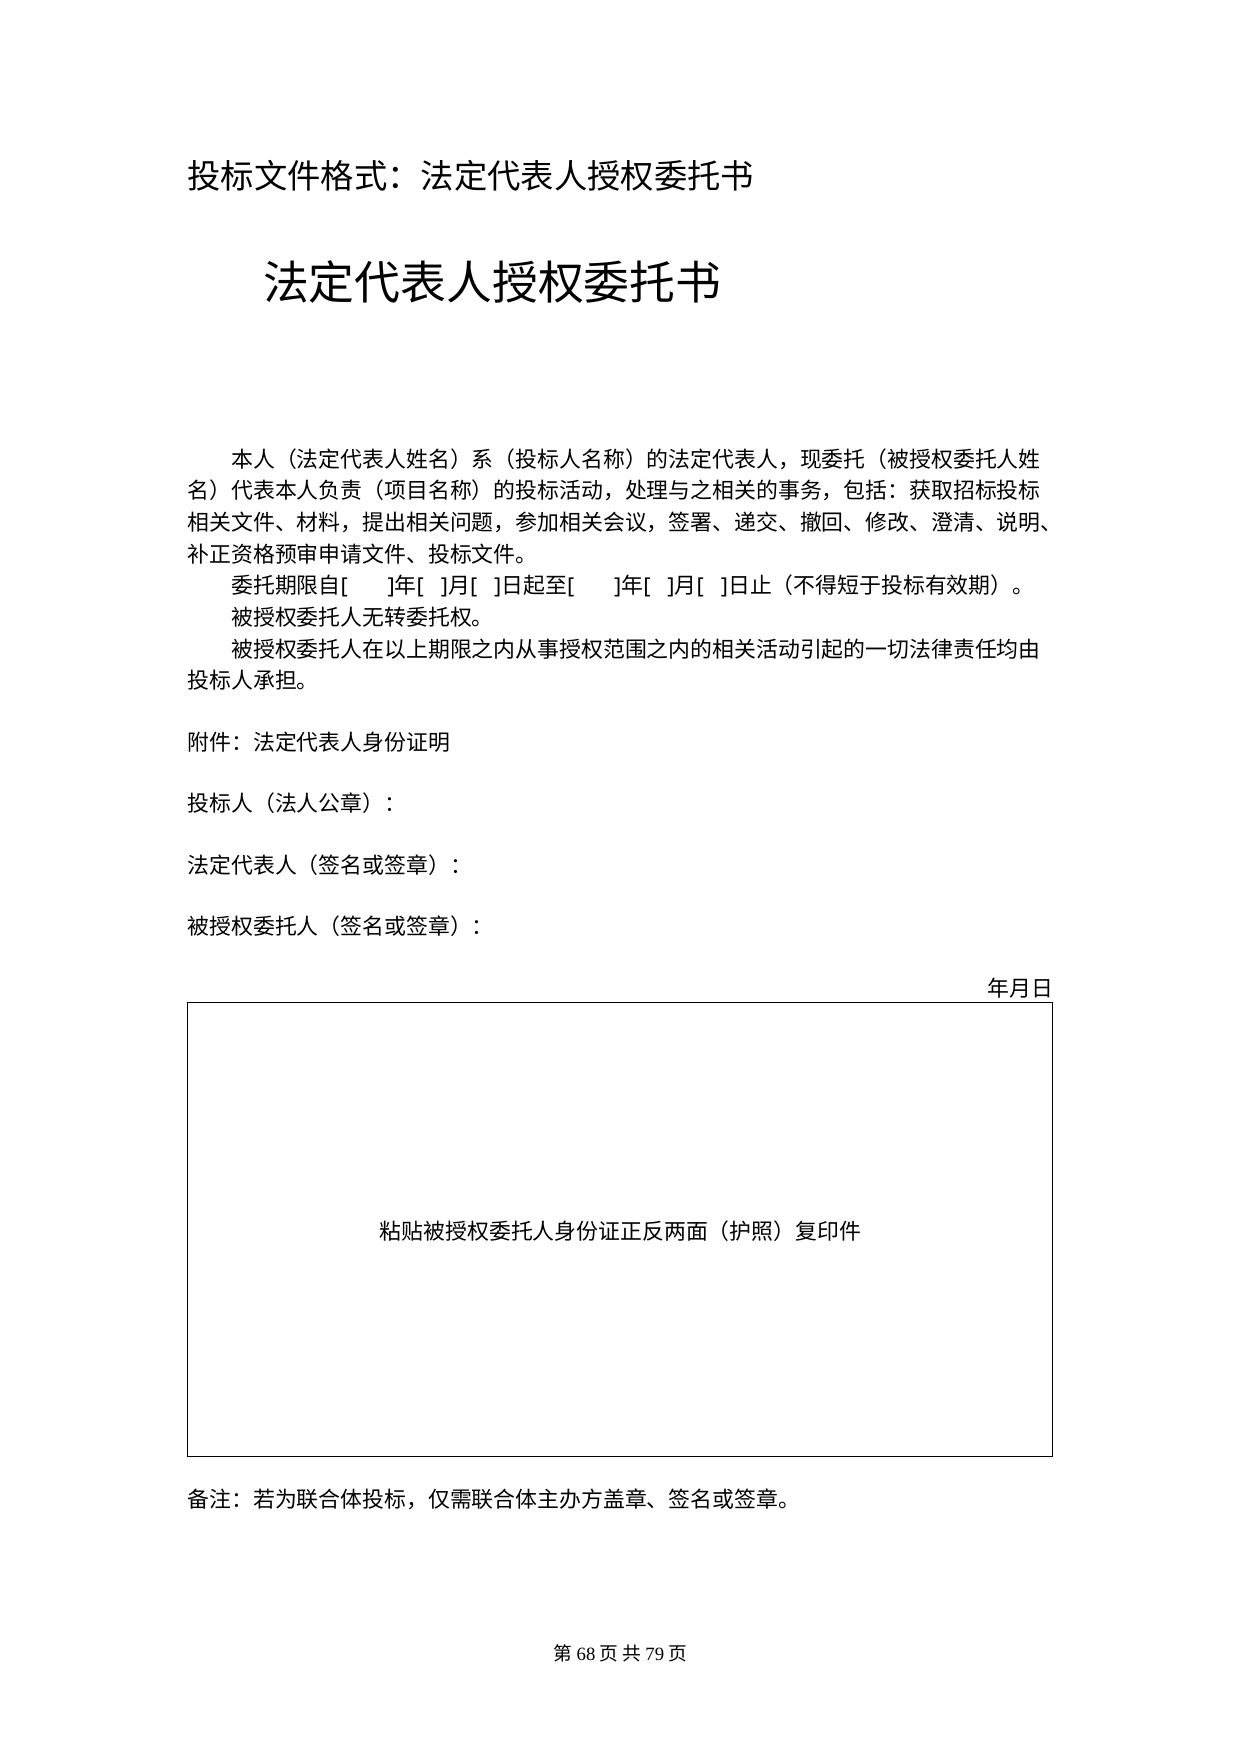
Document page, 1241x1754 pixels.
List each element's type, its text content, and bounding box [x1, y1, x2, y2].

text 附件：法定代表人身份证明 [187, 725, 1053, 756]
text 本人（法定代表人姓名）系（投标人名称）的法定代表人，现委托（被授权委托人姓名）代表本人负责（项目名称）的投标活动，处理与之相关的事务，包括：获取招标投标相关文件、材料，提出相关问题，参加相关会议，签署、递交、撤回、修改、澄清、说明、补正资格预审申请文件、投标文件。 [187, 442, 1053, 568]
text 被授权委托人（签名或签章）： [187, 909, 1053, 941]
text 委托期限自[ ]年[ ]月[ ]日起至[ ]年[ ]月[ ]日止（不得短于投标有效期）。 [187, 568, 1053, 600]
table_header 粘贴被授权委托人身份证正反两面（护照）复印件 [188, 1003, 1052, 1456]
text 被授权委托人无转委托权。 [187, 600, 1053, 632]
text 投标人（法人公章）： [187, 786, 1053, 818]
text 法定代表人（签名或签章）： [187, 848, 1053, 879]
text 法定代表人授权委托书 [187, 246, 1053, 313]
text 年月日 [187, 971, 1053, 1002]
text 备注：若为联合体投标，仅需联合体主办方盖章、签名或签章。 [187, 1482, 1053, 1514]
text 投标文件格式：法定代表人授权委托书 [187, 150, 1053, 198]
text 被授权委托人在以上期限之内从事授权范围之内的相关活动引起的一切法律责任均由投标人承担。 [187, 632, 1053, 695]
